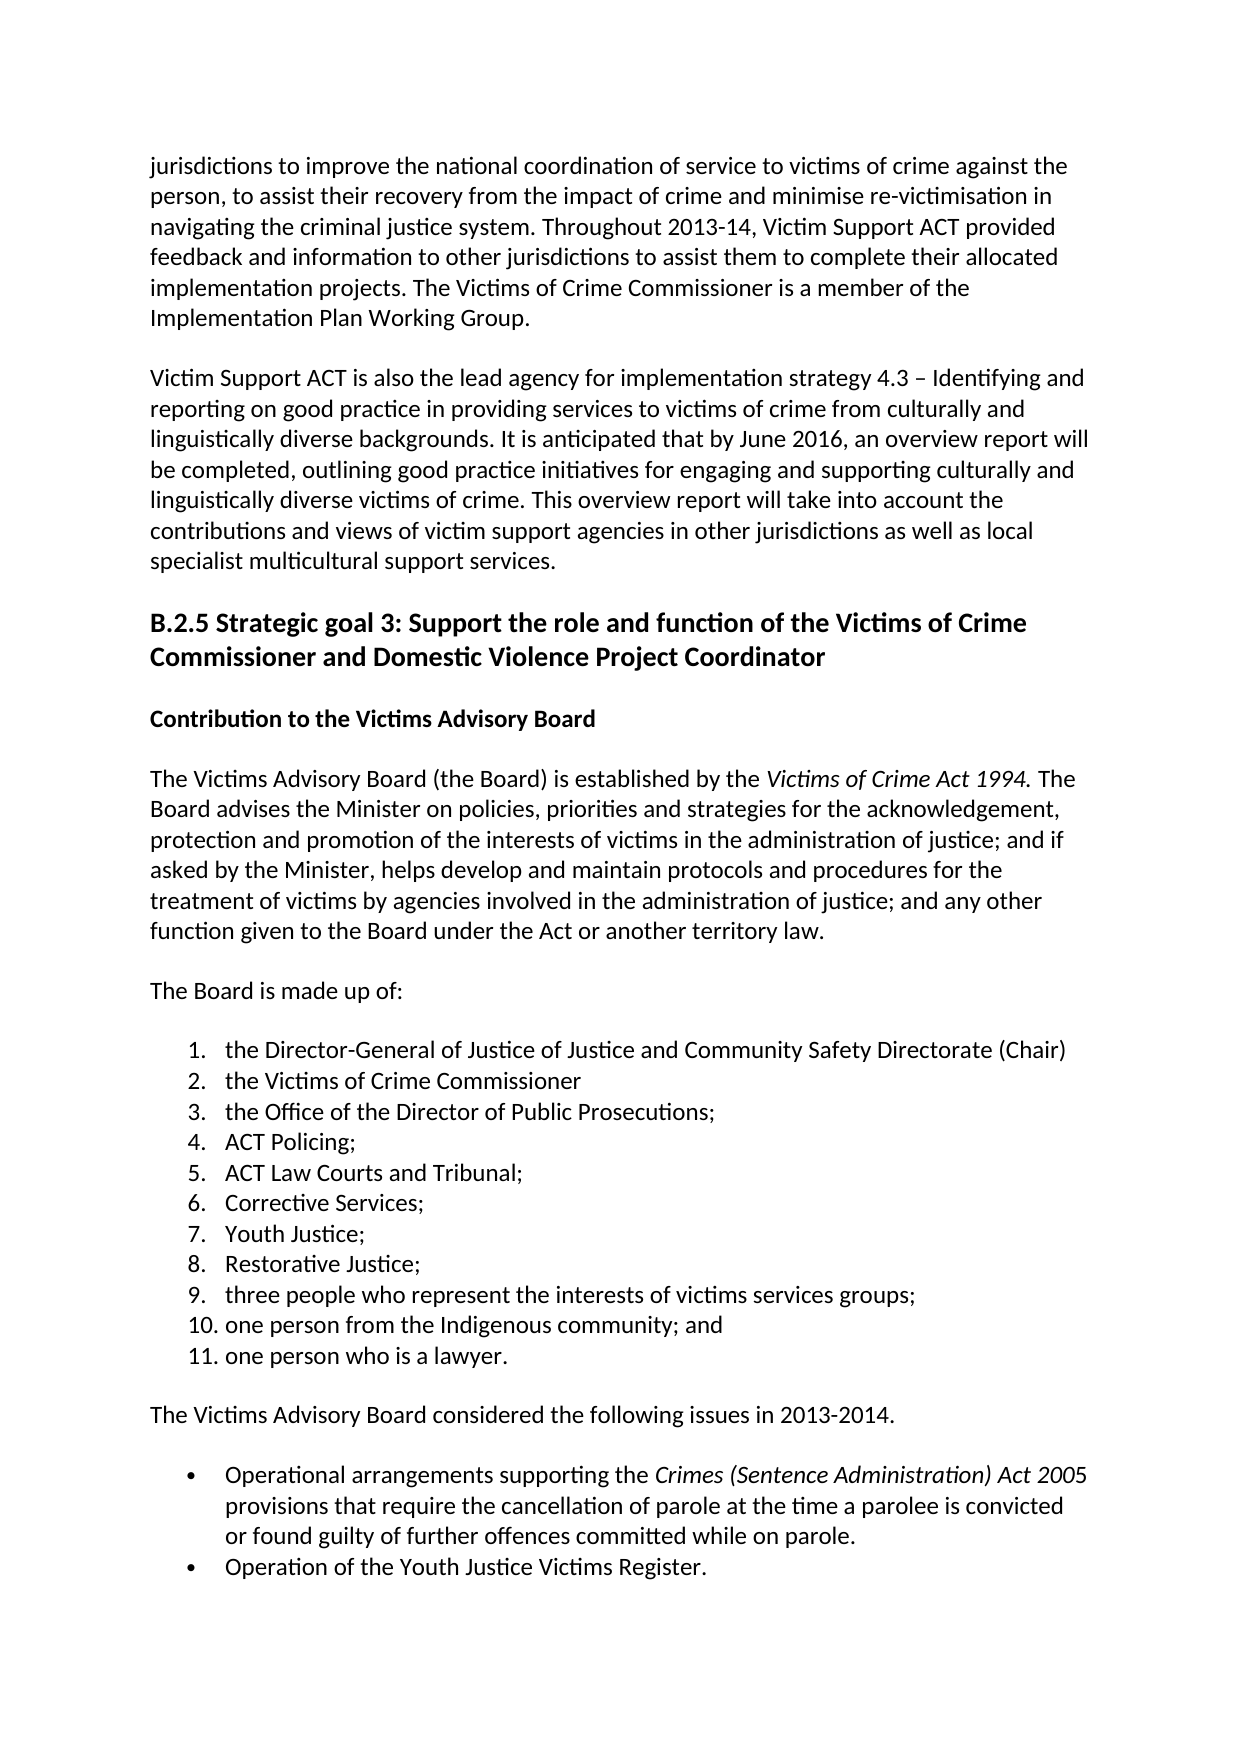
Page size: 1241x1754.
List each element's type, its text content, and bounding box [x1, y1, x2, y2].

text The Victims Advisory Board (the Board) is established by the Victims of Crime Act 1994. The Board advises the Minister on policies, priorities and strategies for the acknowledgement, protection and promotion of the interests of victims in the administration of justice; and if asked by the Minister, helps develop and maintain protocols and procedures for the treatment of victims by agencies involved in the administration of justice; and any other function given to the Board under the Act or another territory law. [150, 763, 1090, 946]
list one person who is a lawyer. [187, 1340, 1090, 1370]
list Corrective Services; [187, 1187, 1090, 1218]
list ACT Law Courts and Tribunal; [187, 1157, 1090, 1187]
list the Office of the Director of Public Prosecutions; [187, 1096, 1090, 1126]
list the Victims of Crime Commissioner [187, 1065, 1090, 1096]
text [150, 150, 1090, 333]
list three people who represent the interests of victims services groups; [187, 1279, 1090, 1309]
text The Victims Advisory Board considered the following issues in 2013-2014. [150, 1399, 1090, 1430]
subtitle Contribution to the Victims Advisory Board [150, 703, 1090, 733]
list Restorative Justice; [187, 1248, 1090, 1279]
list Youth Justice; [187, 1218, 1090, 1248]
list one person from the Indigenous community; and [187, 1309, 1090, 1340]
list Operational arrangements supporting the Crimes (Sentence Administration) Act 2005 provisions that require the cancellation of parole at the time a parolee is convicted or found guilty of further offences committed while on parole. [187, 1459, 1090, 1551]
subtitle B.2.5 Strategic goal 3: Support the role and function of the Victims of Crime Commissioner and Domestic Violence Project Coordinator [150, 605, 1090, 674]
list Operation of the Youth Justice Victims Register. [187, 1551, 1090, 1581]
list the Director-General of Justice of Justice and Community Safety Directorate (Chair) [187, 1035, 1090, 1065]
text Victim Support ACT is also the lead agency for implementation strategy 4.3 – Identifying and reporting on good practice in providing services to victims of crime from culturally and linguistically diverse backgrounds. It is anticipated that by June 2016, an overview report will be completed, outlining good practice initiatives for engaging and supporting culturally and linguistically diverse victims of crime. This overview report will take into account the contributions and views of victim support agencies in other jurisdictions as well as local specialist multicultural support services. [150, 362, 1090, 576]
list ACT Policing; [187, 1126, 1090, 1157]
text The Board is made up of: [150, 975, 1090, 1006]
